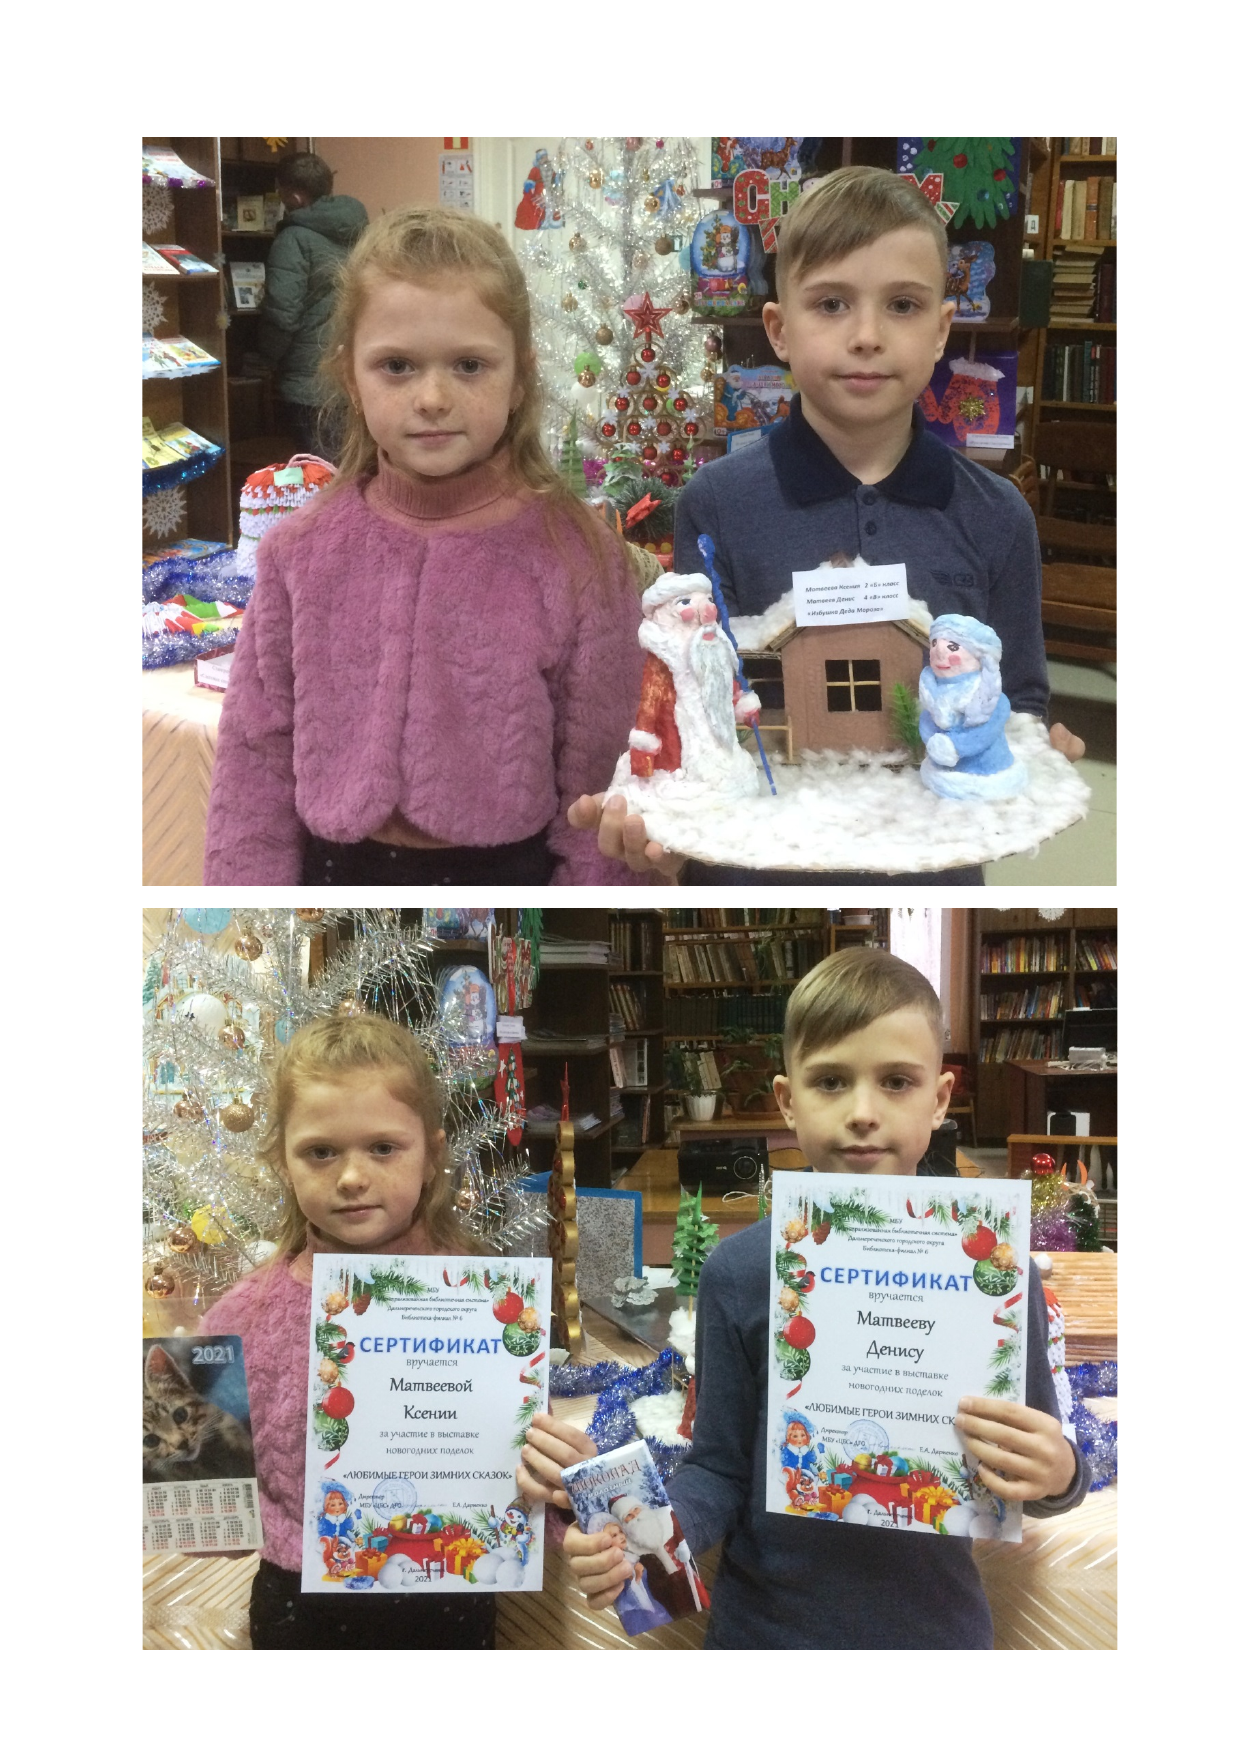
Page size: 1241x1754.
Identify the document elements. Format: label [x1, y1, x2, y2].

picture [142, 908, 1118, 1650]
picture [142, 137, 1117, 886]
